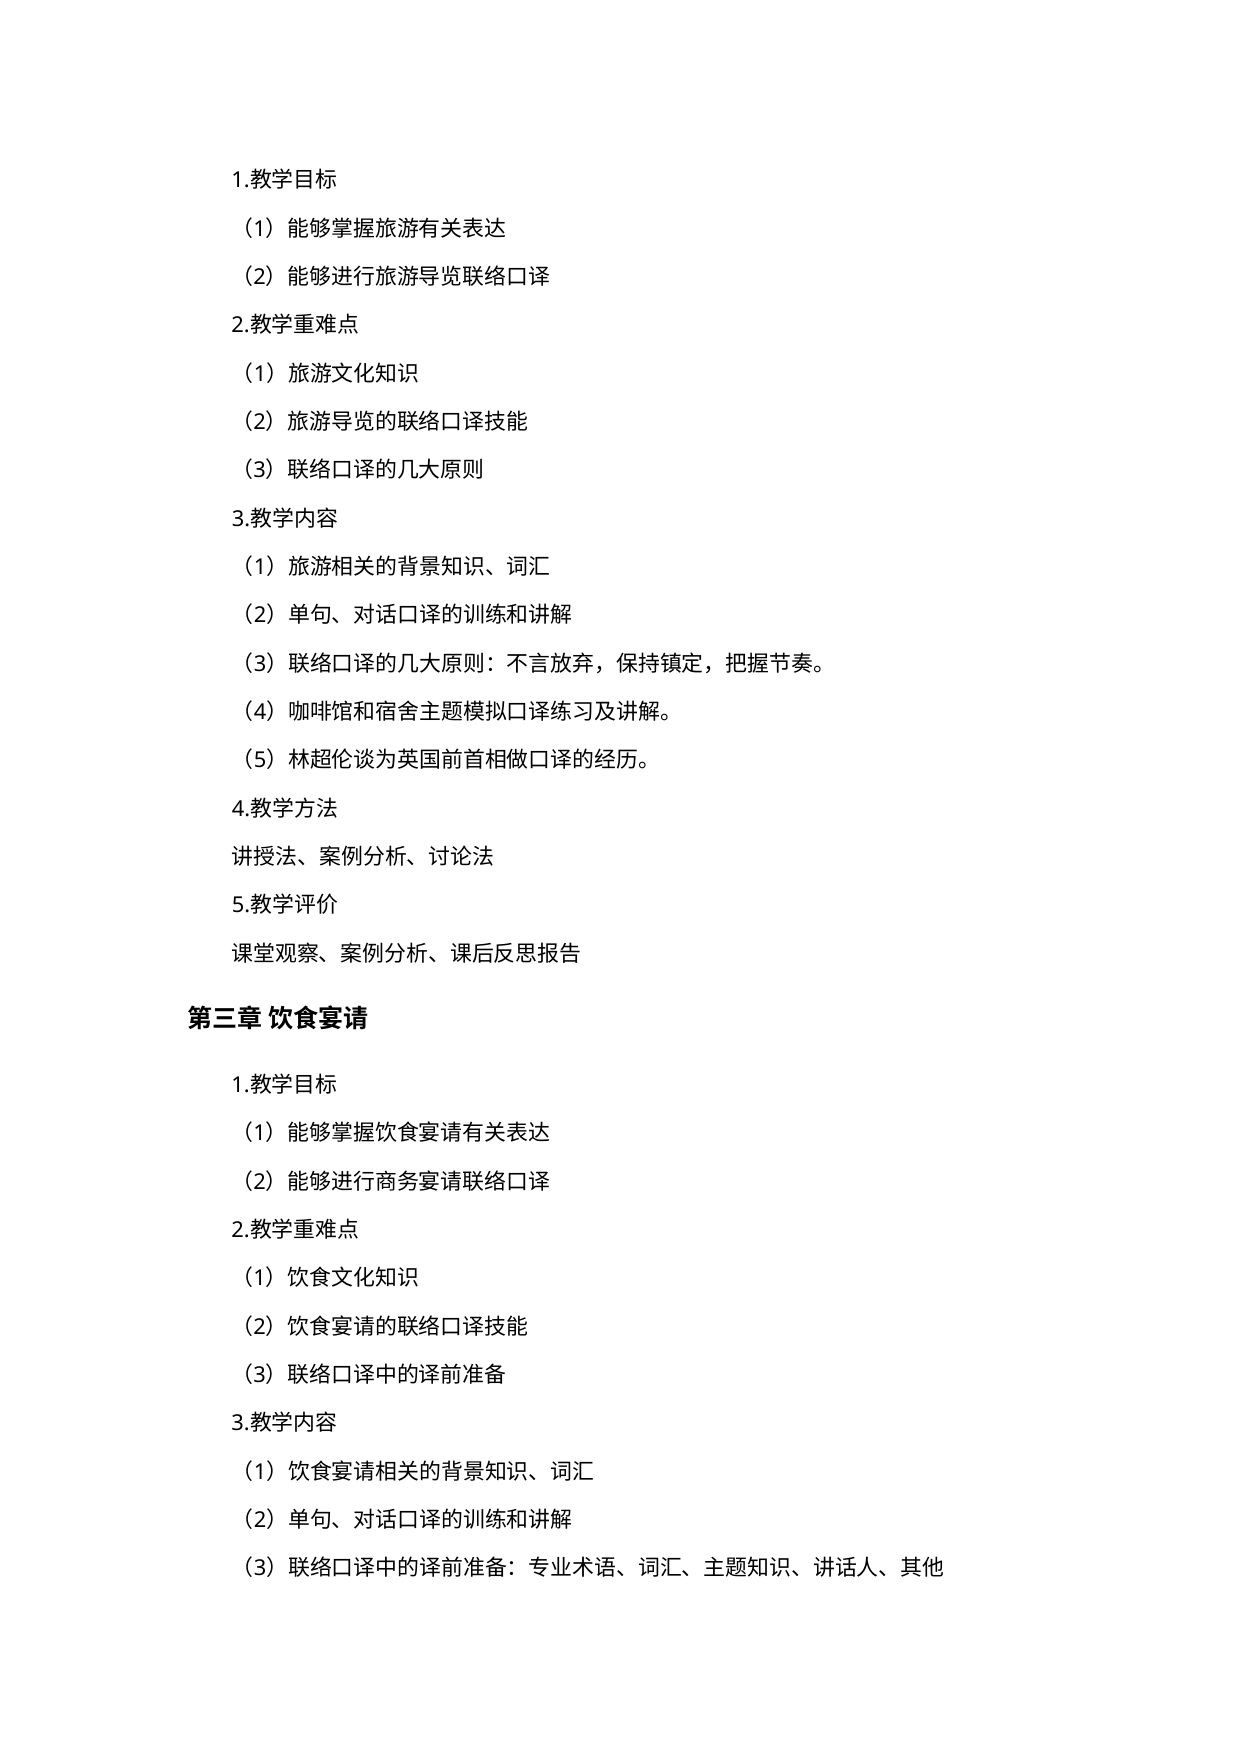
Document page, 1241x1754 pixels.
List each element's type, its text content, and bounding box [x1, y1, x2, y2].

text 讲授法、案例分析、讨论法 [187, 839, 1053, 871]
text （2）能够进行旅游导览联络口译 [187, 259, 1053, 291]
text 5.教学评价 [187, 887, 1053, 919]
text 2.教学重难点 [187, 1212, 1053, 1244]
text （2）旅游导览的联络口译技能 [187, 404, 1053, 436]
text （3）联络口译的几大原则 [187, 452, 1053, 484]
text （3）联络口译中的译前准备：专业术语、词汇、主题知识、讲话人、其他 [187, 1550, 1053, 1583]
text 第三章 饮食宴请 [187, 984, 1053, 1049]
text （1）饮食宴请相关的背景知识、词汇 [187, 1453, 1053, 1486]
text （1）能够掌握旅游有关表达 [187, 210, 1053, 243]
text 1.教学目标 [187, 1067, 1053, 1099]
text （3）联络口译的几大原则：不言放弃，保持镇定，把握节奏。 [187, 645, 1053, 678]
text （2）饮食宴请的联络口译技能 [187, 1308, 1053, 1341]
text （2）单句、对话口译的训练和讲解 [187, 1502, 1053, 1534]
text 3.教学内容 [187, 500, 1053, 533]
text （1）能够掌握饮食宴请有关表达 [187, 1115, 1053, 1148]
text （5）林超伦谈为英国前首相做口译的经历。 [187, 742, 1053, 774]
text （1）旅游文化知识 [187, 355, 1053, 388]
text （1）旅游相关的背景知识、词汇 [187, 549, 1053, 581]
text （2）单句、对话口译的训练和讲解 [187, 597, 1053, 629]
text （4）咖啡馆和宿舍主题模拟口译练习及讲解。 [187, 694, 1053, 726]
text 4.教学方法 [187, 790, 1053, 823]
text 1.教学目标 [187, 162, 1053, 194]
text 课堂观察、案例分析、课后反思报告 [187, 935, 1053, 968]
text 3.教学内容 [187, 1405, 1053, 1438]
text （2）能够进行商务宴请联络口译 [187, 1163, 1053, 1196]
text 2.教学重难点 [187, 307, 1053, 339]
text （1）饮食文化知识 [187, 1260, 1053, 1293]
text （3）联络口译中的译前准备 [187, 1357, 1053, 1389]
